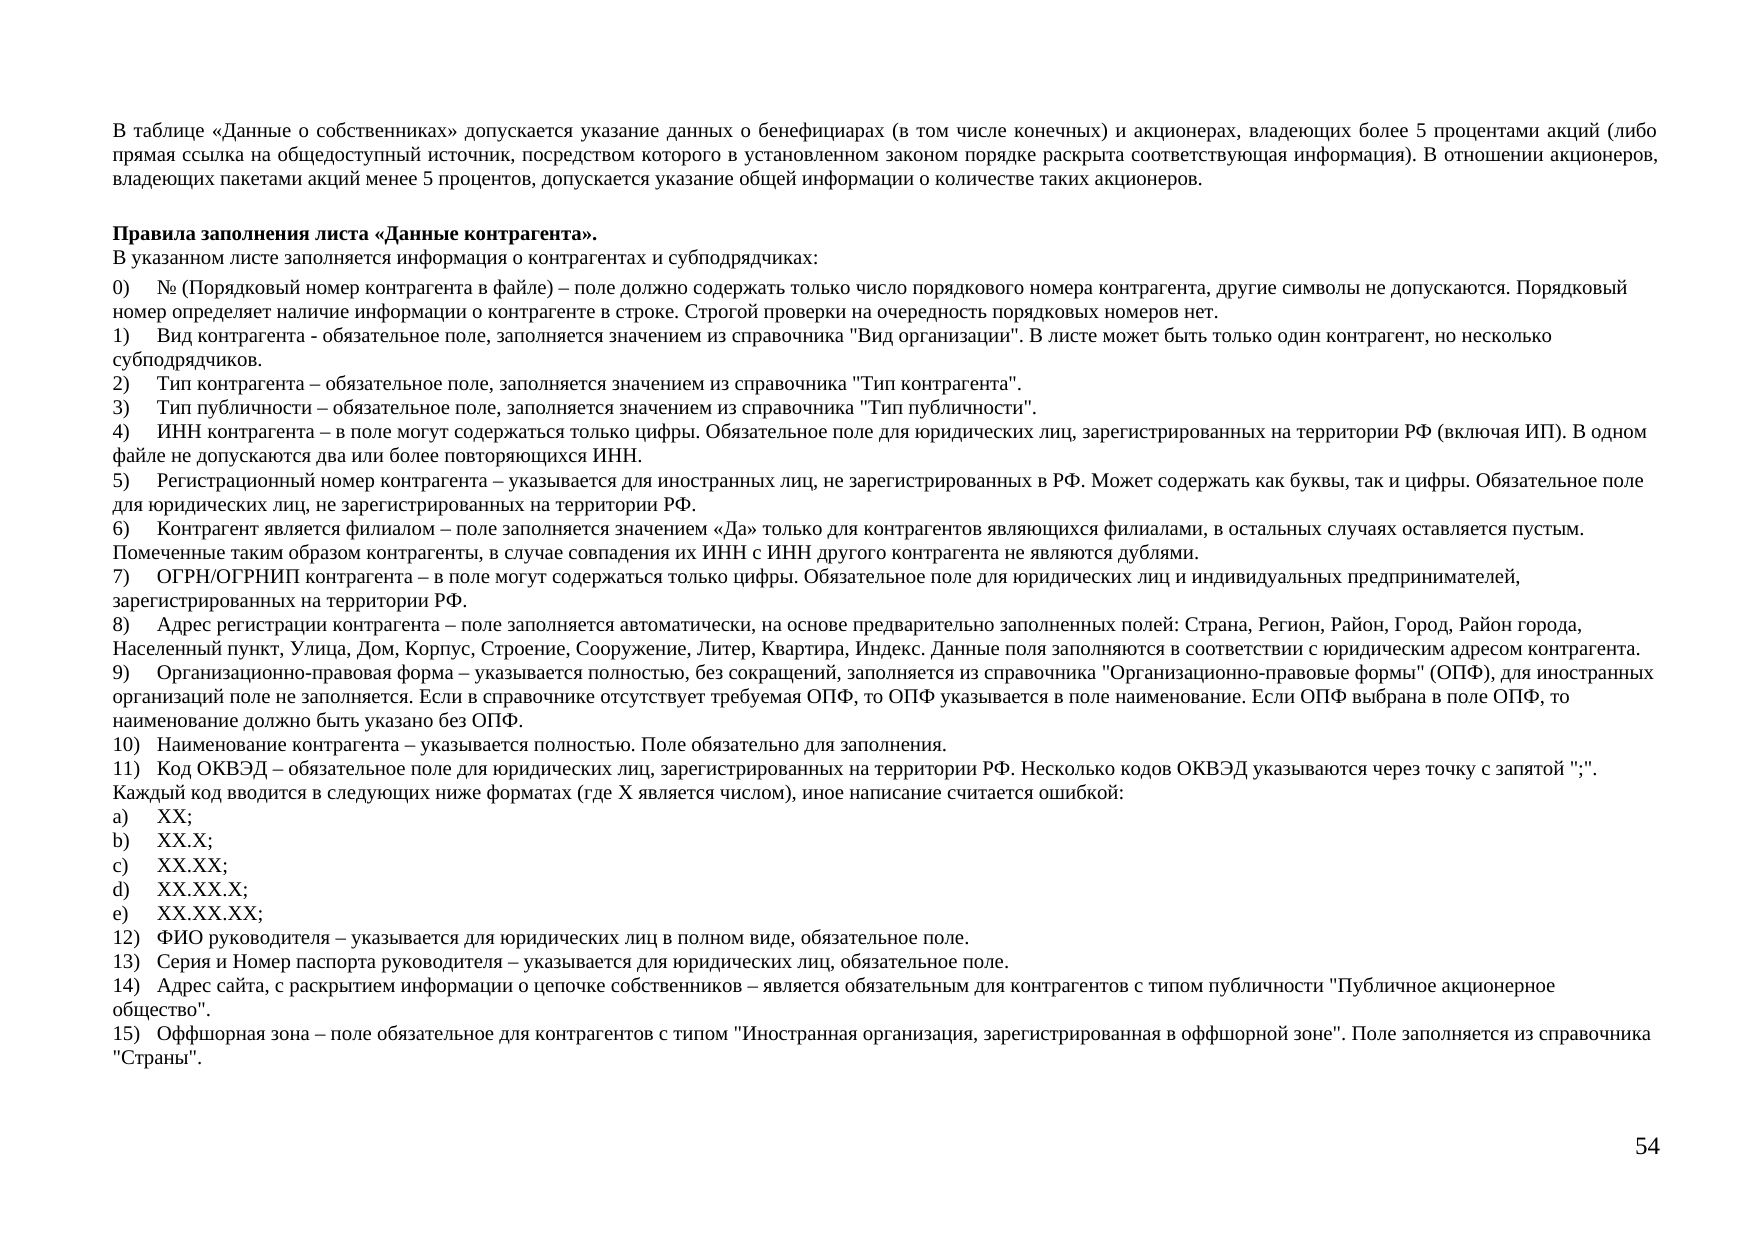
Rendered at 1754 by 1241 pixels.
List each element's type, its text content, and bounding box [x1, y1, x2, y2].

list № (Порядковый номер контрагента в файле) – поле должно содержать только число порядкового номера контрагента, другие символы не допускаются. Порядковый номер определяет наличие информации о контрагенте в строке. Строгой проверки на очередность порядковых номеров нет. [112, 275, 1660, 323]
list Серия и Номер паспорта руководителя – указывается для юридических лиц, обязательное поле. [112, 949, 1660, 973]
list Регистрационный номер контрагента – указывается для иностранных лиц, не зарегистрированных в РФ. Может содержать как буквы, так и цифры. Обязательное поле для юридических лиц, не зарегистрированных на территории РФ. [112, 467, 1660, 516]
list Оффшорная зона – поле обязательное для контрагентов с типом "Иностранная организация, зарегистрированная в оффшорной зоне". Поле заполняется из справочника "Страны". [112, 1021, 1660, 1069]
text В таблице «Данные о собственниках» допускается указание данных о бенефициарах (в том числе конечных) и акционерах, владеющих более 5 процентами акций (либо прямая ссылка на общедоступный источник, посредством которого в установленном законом порядке раскрыта соответствующая информация). В отношении акционеров, владеющих пакетами акций менее 5 процентов, допускается указание общей информации о количестве таких акционеров. [112, 118, 1660, 190]
list Тип публичности – обязательное поле, заполняется значением из справочника "Тип публичности". [112, 395, 1660, 419]
list Организационно-правовая форма – указывается полностью, без сокращений, заполняется из справочника "Организационно-правовые формы" (ОПФ), для иностранных организаций поле не заполняется. Если в справочнике отсутствует требуемая ОПФ, то ОПФ указывается в поле наименование. Если ОПФ выбрана в поле ОПФ, то наименование должно быть указано без ОПФ. [112, 660, 1660, 732]
list Адрес регистрации контрагента – поле заполняется автоматически, на основе предварительно заполненных полей: Страна, Регион, Район, Город, Район города, Населенный пункт, Улица, Дом, Корпус, Строение, Сооружение, Литер, Квартира, Индекс. Данные поля заполняются в соответствии с юридическим адресом контрагента. [112, 612, 1660, 660]
list Наименование контрагента – указывается полностью. Поле обязательно для заполнения. [112, 732, 1660, 756]
list XX.XX.XX; [112, 901, 1660, 925]
list ФИО руководителя – указывается для юридических лиц в полном виде, обязательное поле. [112, 925, 1660, 949]
list ОГРН/ОГРНИП контрагента – в поле могут содержаться только цифры. Обязательное поле для юридических лиц и индивидуальных предпринимателей, зарегистрированных на территории РФ. [112, 564, 1660, 612]
list Вид контрагента - обязательное поле, заполняется значением из справочника "Вид организации". В листе может быть только один контрагент, но несколько субподрядчиков. [112, 323, 1660, 371]
list XX.X; [112, 828, 1660, 852]
list XX.XX.X; [112, 877, 1660, 901]
list Адрес сайта, с раскрытием информации о цепочке собственников – является обязательным для контрагентов с типом публичности "Публичное акционерное общество". [112, 973, 1660, 1021]
text Правила заполнения листа «Данные контрагента». [112, 221, 1660, 245]
list Код ОКВЭД – обязательное поле для юридических лиц, зарегистрированных на территории РФ. Несколько кодов ОКВЭД указываются через точку с запятой ";". Каждый код вводится в следующих ниже форматах (где X является числом), иное написание считается ошибкой: [112, 756, 1660, 804]
list ИНН контрагента – в поле могут содержаться только цифры. Обязательное поле для юридических лиц, зарегистрированных на территории РФ (включая ИП). В одном файле не допускаются два или более повторяющихся ИНН. [112, 419, 1660, 467]
list XX; [112, 804, 1660, 828]
list Тип контрагента – обязательное поле, заполняется значением из справочника "Тип контрагента". [112, 371, 1660, 395]
text В указанном листе заполняется информация о контрагентах и субподрядчиках: [112, 245, 1660, 269]
list Контрагент является филиалом – поле заполняется значением «Да» только для контрагентов являющихся филиалами, в остальных случаях оставляется пустым. Помеченные таким образом контрагенты, в случае совпадения их ИНН с ИНН другого контрагента не являются дублями. [112, 516, 1660, 564]
list XX.XX; [112, 852, 1660, 877]
